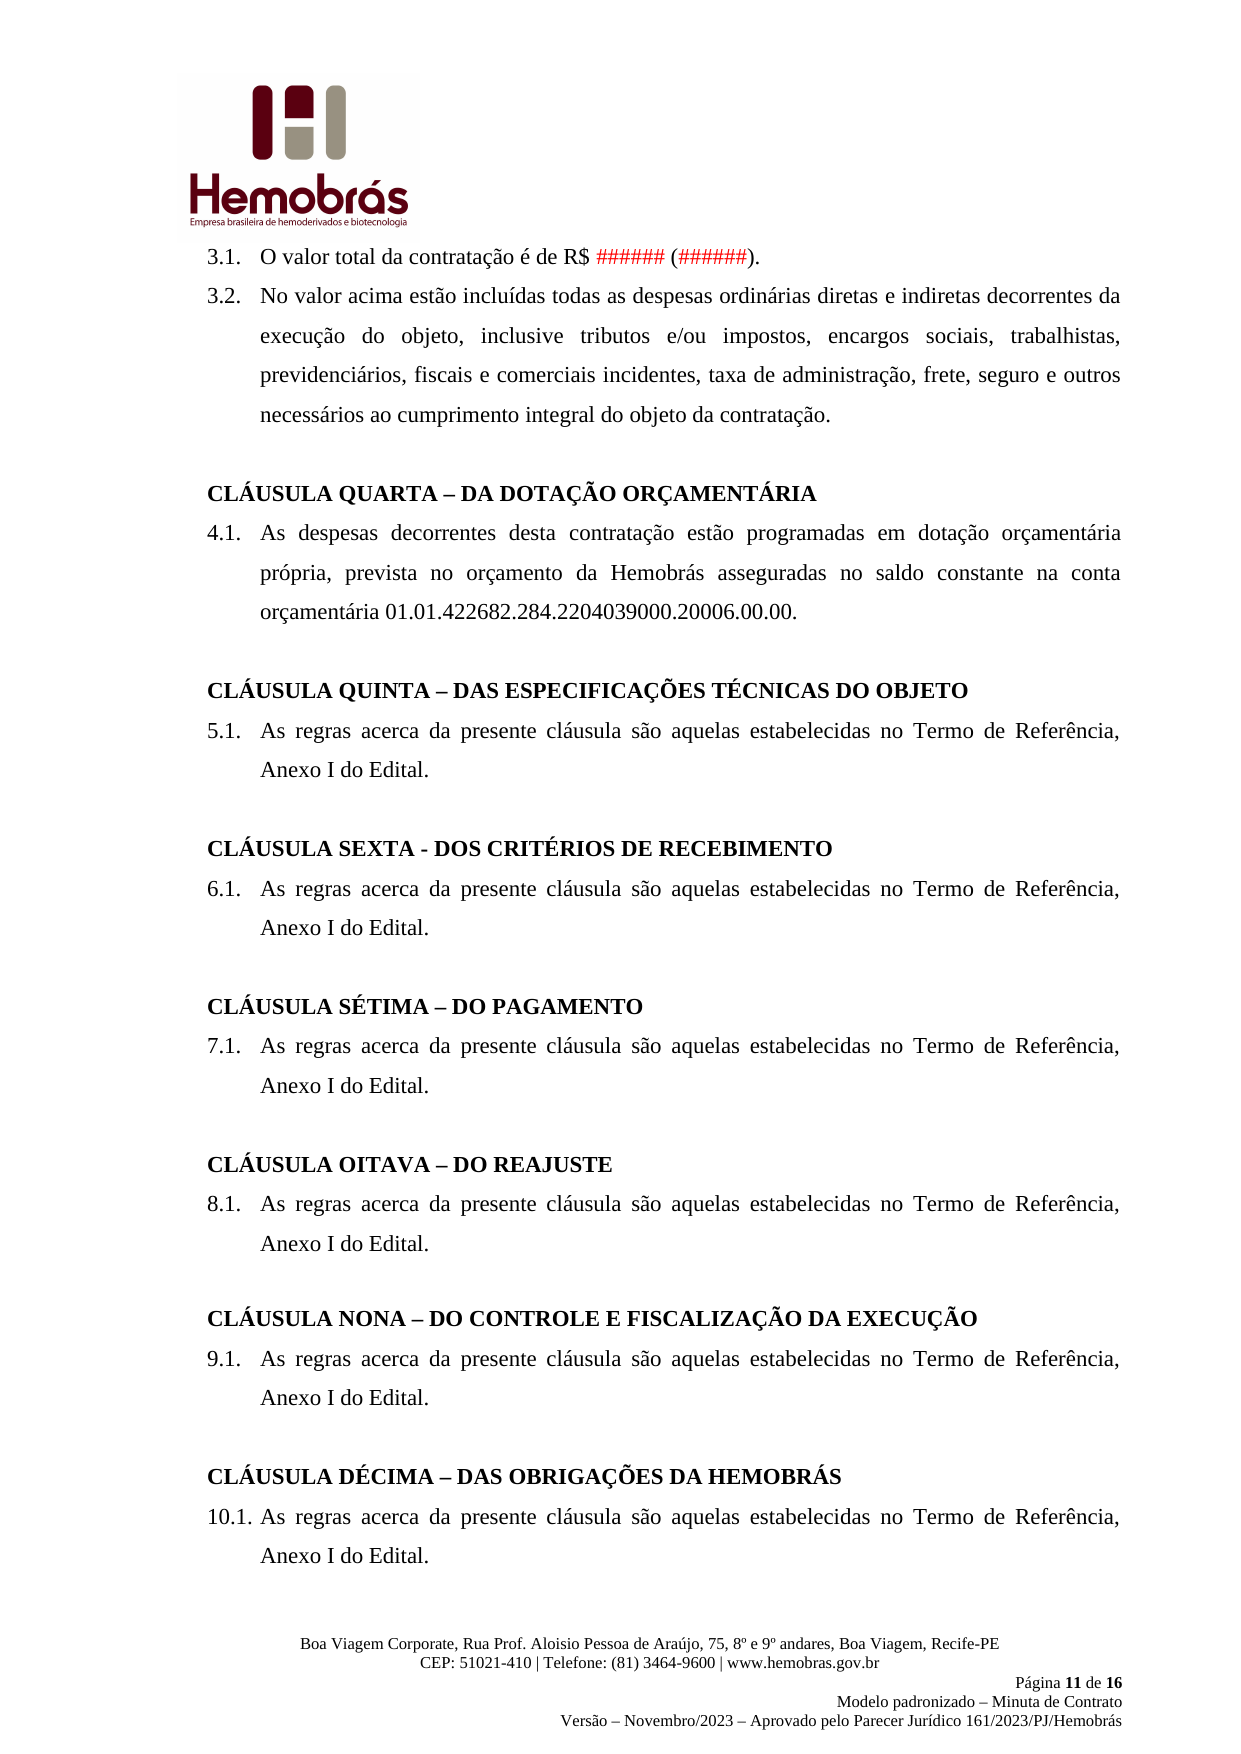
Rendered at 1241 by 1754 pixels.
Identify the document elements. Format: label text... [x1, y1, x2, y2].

list No valor acima estão incluídas todas as despesas ordinárias diretas e indiretas decorrentes da execução do objeto, inclusive tributos e/ou impostos, encargos sociais, trabalhistas, previdenciários, fiscais e comerciais incidentes, taxa de administração, frete, seguro e outros necessários ao cumprimento integral do objeto da contratação. [207, 282, 1122, 427]
list As regras acerca da presente cláusula são aquelas estabelecidas no Termo de Referência, Anexo I do Edital. [207, 1503, 1122, 1568]
list As regras acerca da presente cláusula são aquelas estabelecidas no Termo de Referência, Anexo I do Edital. [207, 874, 1122, 940]
list CLÁUSULA OITAVA – DO REAJUSTE [177, 1151, 1122, 1177]
list As regras acerca da presente cláusula são aquelas estabelecidas no Termo de Referência, Anexo I do Edital. [207, 1032, 1122, 1098]
list CLÁUSULA SÉTIMA – DO PAGAMENTO [177, 993, 1122, 1019]
list CLÁUSULA NONA – DO CONTROLE E FISCALIZAÇÃO DA EXECUÇÃO [177, 1305, 1122, 1332]
picture [177, 73, 421, 243]
list CLÁUSULA QUARTA – DA DOTAÇÃO ORÇAMENTÁRIA [177, 480, 1122, 506]
list CLÁUSULA DÉCIMA – DAS OBRIGAÇÕES DA HEMOBRÁS [177, 1463, 1122, 1489]
list CLÁUSULA QUINTA – DAS ESPECIFICAÇÕES TÉCNICAS DO OBJETO [177, 677, 1122, 703]
list As regras acerca da presente cláusula são aquelas estabelecidas no Termo de Referência, Anexo I do Edital. [207, 717, 1122, 782]
list O valor total da contratação é de R$ ###### (######). [207, 243, 1122, 269]
list CLÁUSULA SEXTA - DOS CRITÉRIOS DE RECEBIMENTO [177, 835, 1122, 861]
list As regras acerca da presente cláusula são aquelas estabelecidas no Termo de Referência, Anexo I do Edital. [207, 1345, 1122, 1411]
list As despesas decorrentes desta contratação estão programadas em dotação orçamentária própria, prevista no orçamento da Hemobrás asseguradas no saldo constante na conta orçamentária 01.01.422682.284.2204039000.20006.00.00. [207, 519, 1122, 624]
list As regras acerca da presente cláusula são aquelas estabelecidas no Termo de Referência, Anexo I do Edital. [207, 1190, 1122, 1256]
